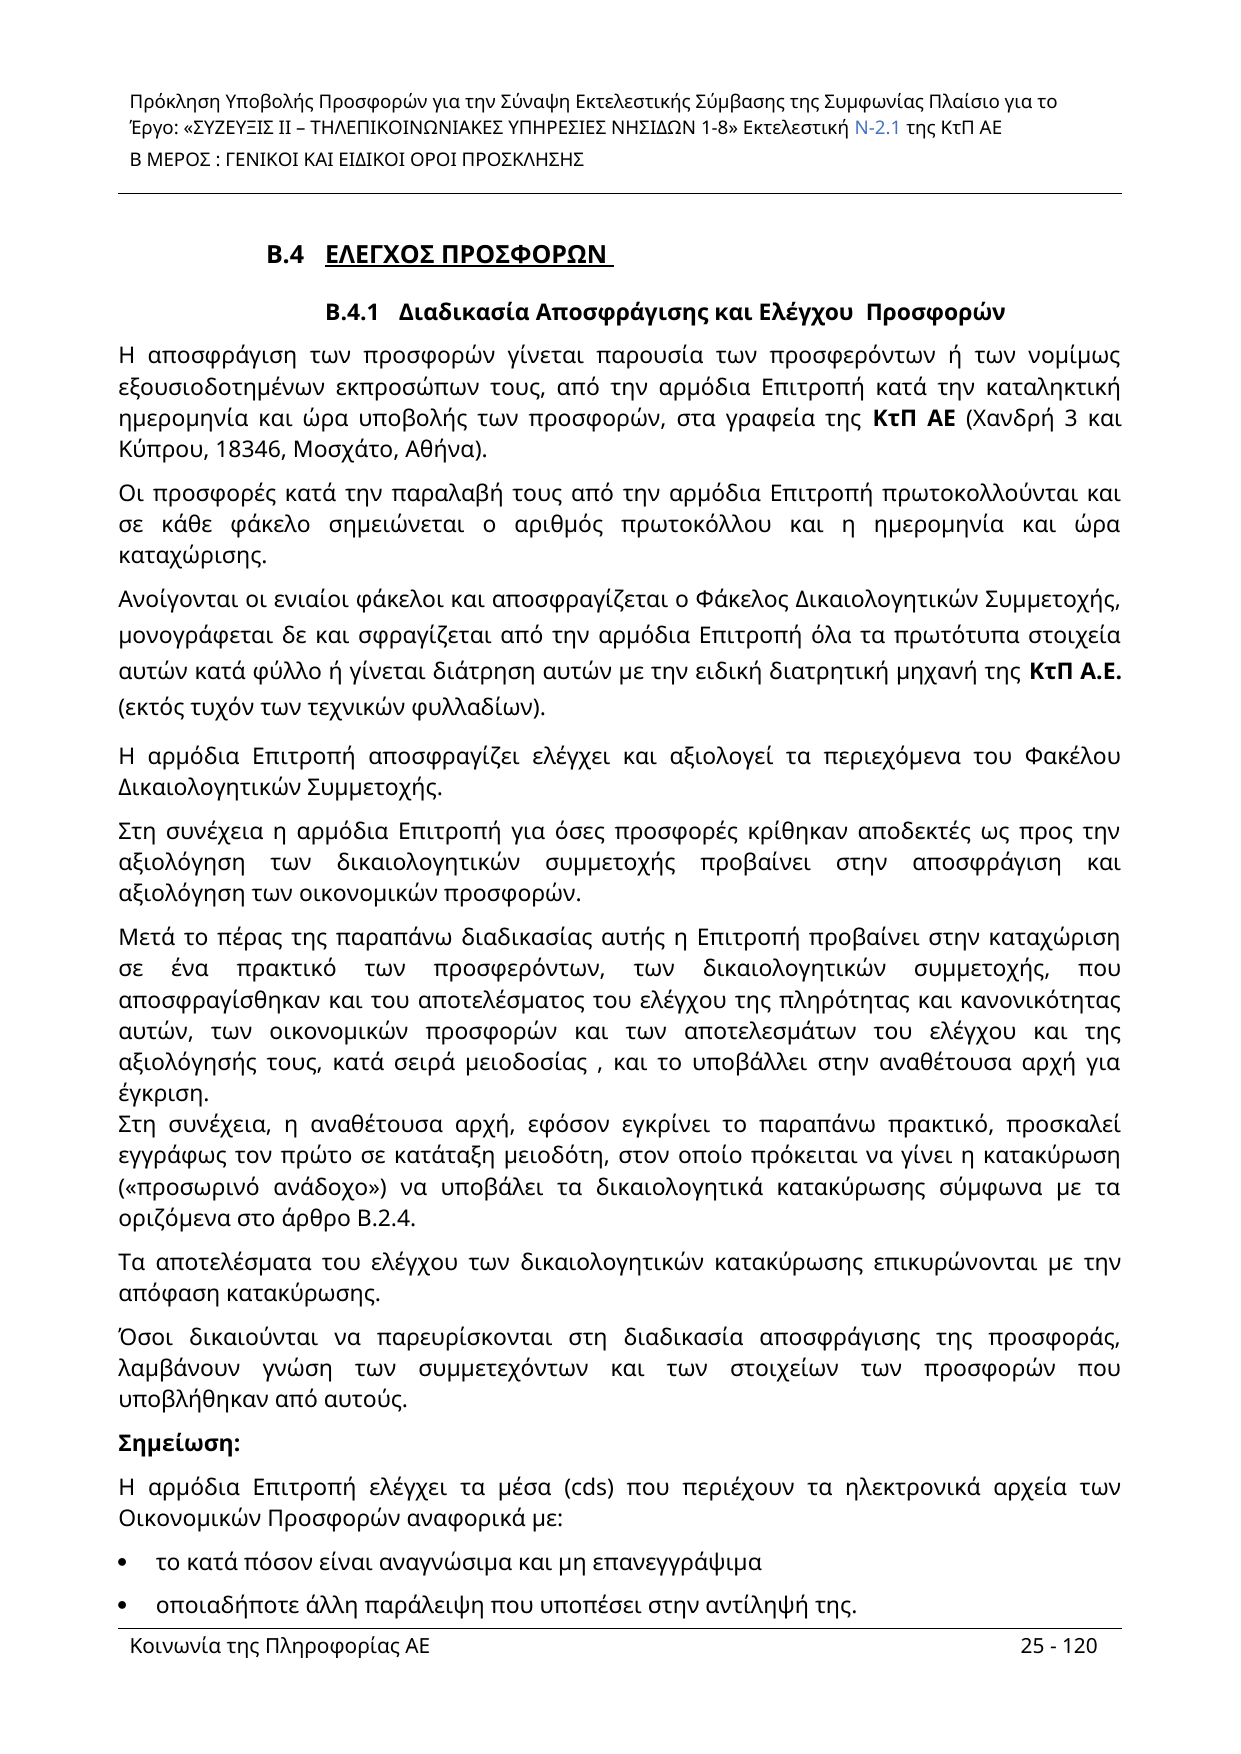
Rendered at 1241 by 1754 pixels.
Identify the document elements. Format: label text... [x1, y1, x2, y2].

text Όσοι δικαιούνται να παρευρίσκονται στη διαδικασία αποσφράγισης της προσφοράς, λαμβάνουν γνώση των συμμετεχόντων και των στοιχείων των προσφορών που υποβλήθηκαν από αυτούς. [118, 1321, 1122, 1414]
text Τα αποτελέσματα του ελέγχου των δικαιολογητικών κατακύρωσης επικυρώνονται με την απόφαση κατακύρωσης. [118, 1246, 1122, 1308]
subtitle Διαδικασία Αποσφράγισης και Ελέγχου Προσφορών [325, 296, 1122, 327]
text Στη συνέχεια η αρμόδια Επιτροπή για όσες προσφορές κρίθηκαν αποδεκτές ως προς την αξιολόγηση των δικαιολογητικών συμμετοχής προβαίνει στην αποσφράγιση και αξιολόγηση των οικονομικών προσφορών. [118, 814, 1122, 908]
text Η αποσφράγιση των προσφορών γίνεται παρουσία των προσφερόντων ή των νομίμως εξουσιοδοτημένων εκπροσώπων τους, από την αρμόδια Επιτροπή κατά την καταληκτική ημερομηνία και ώρα υποβολής των προσφορών, στα γραφεία της ΚτΠ ΑΕ (Χανδρή 3 και Κύπρου, 18346, Μοσχάτο, Αθήνα). [118, 339, 1122, 464]
text Στη συνέχεια, η αναθέτουσα αρχή, εφόσον εγκρίνει το παραπάνω πρακτικό, προσκαλεί εγγράφως τον πρώτο σε κατάταξη μειοδότη, στον οποίο πρόκειται να γίνει η κατακύρωση («προσωρινό ανάδοχο») να υποβάλει τα δικαιολογητικά κατακύρωσης σύμφωνα με τα οριζόμενα στο άρθρο Β.2.4. [118, 1108, 1122, 1233]
text Η αρμόδια Επιτροπή αποσφραγίζει ελέγχει και αξιολογεί τα περιεχόμενα του Φακέλου Δικαιολογητικών Συμμετοχής. [118, 739, 1122, 802]
list οποιαδήποτε άλλη παράλειψη που υποπέσει στην αντίληψή της. [118, 1589, 1122, 1621]
list το κατά πόσον είναι αναγνώσιμα και μη επανεγγράψιμα [118, 1546, 1122, 1577]
text Οι προσφορές κατά την παραλαβή τους από την αρμόδια Επιτροπή πρωτοκολλούνται και σε κάθε φάκελο σημειώνεται ο αριθμός πρωτοκόλλου και η ημερομηνία και ώρα καταχώρισης. [118, 477, 1122, 571]
subtitle ΕΛΕΓΧΟΣ ΠΡΟΣΦΟΡΩΝ [266, 236, 1122, 271]
text Ανοίγονται οι ενιαίοι φάκελοι και αποσφραγίζεται ο Φάκελος Δικαιολογητικών Συμμετοχής, μονογράφεται δε και σφραγίζεται από την αρμόδια Επιτροπή όλα τα πρωτότυπα στοιχεία αυτών κατά φύλλο ή γίνεται διάτρηση αυτών με την ειδική διατρητική μηχανή της ΚτΠ Α.Ε. (εκτός τυχόν των τεχνικών φυλλαδίων). [118, 583, 1122, 722]
text Η αρμόδια Επιτροπή ελέγχει τα μέσα (cds) που περιέχουν τα ηλεκτρονικά αρχεία των Οικονομικών Προσφορών αναφορικά με: [118, 1471, 1122, 1533]
text Σημείωση: [118, 1427, 1122, 1458]
text Μετά το πέρας της παραπάνω διαδικασίας αυτής η Επιτροπή προβαίνει στην καταχώριση σε ένα πρακτικό των προσφερόντων, των δικαιολογητικών συμμετοχής, που αποσφραγίσθηκαν και του αποτελέσματος του ελέγχου της πληρότητας και κανονικότητας αυτών, των οικονομικών προσφορών και των αποτελεσμάτων του ελέγχου και της αξιολόγησής τους, κατά σειρά μειοδοσίας , και το υποβάλλει στην αναθέτουσα αρχή για έγκριση. [118, 921, 1122, 1108]
